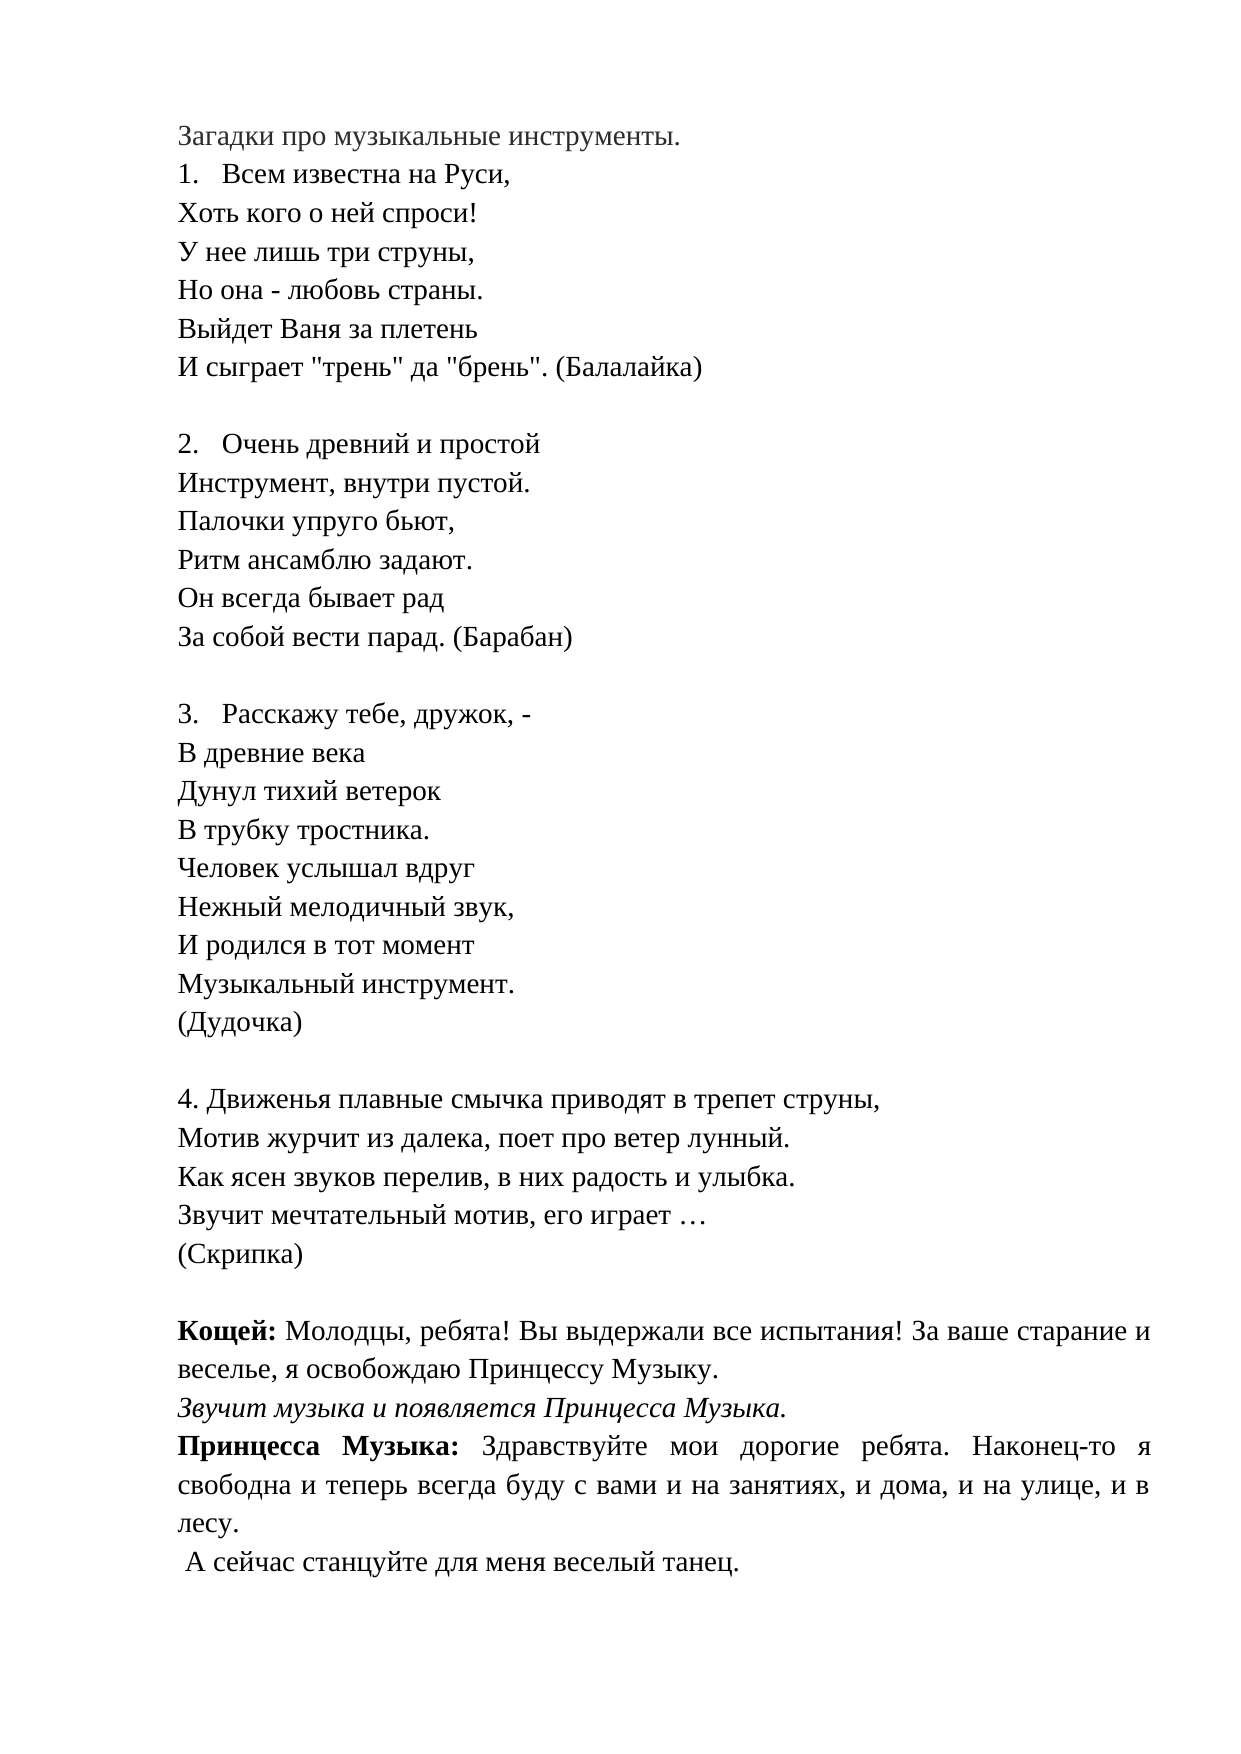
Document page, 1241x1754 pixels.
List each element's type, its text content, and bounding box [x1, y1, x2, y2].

text У нее лишь три струны, [177, 234, 1152, 267]
text Человек услышал вдруг [177, 850, 1152, 884]
text В древние века [177, 735, 1152, 768]
text 4. Движенья плавные смычка приводят в трепет струны, [177, 1082, 1152, 1115]
text Звучит музыка и появляется Принцесса Музыка. [177, 1390, 1152, 1423]
text Принцесса Музыка: Здравствуйте мои дорогие ребята. Наконец-то я свободна и теперь всегда буду с вами и на занятиях, и дома, и на улице, и в лесу. [177, 1428, 1152, 1539]
list Расскажу тебе, дружок, - [177, 696, 1152, 730]
text Палочки упруго бьют, [177, 503, 1152, 537]
text Звучит мечтательный мотив, его играет … [177, 1197, 1152, 1231]
text Музыкальный инструмент. [177, 966, 1152, 999]
text Он всегда бывает рад [177, 581, 1152, 614]
text (Скрипка) [177, 1236, 1152, 1269]
text В трубку тростника. [177, 812, 1152, 845]
text Выйдет Ваня за плетень [177, 311, 1152, 344]
text И родился в тот момент [177, 927, 1152, 961]
text А сейчас станцуйте для меня веселый танец. [177, 1544, 1152, 1578]
text Нежный мелодичный звук, [177, 889, 1152, 922]
text Дунул тихий ветерок [177, 773, 1152, 807]
text Ритм ансамблю задают. [177, 542, 1152, 576]
text Мотив журчит из далека, поет про ветер лунный. [177, 1120, 1152, 1154]
text Но она - любовь страны. [177, 272, 1152, 306]
text Загадки про музыкальные инструменты. [177, 118, 1152, 152]
text И сыграет "трень" да "брень". (Балалайка) [177, 349, 1152, 383]
text Хоть кого о ней спроси! [177, 195, 1152, 229]
text Как ясен звуков перелив, в них радость и улыбка. [177, 1159, 1152, 1192]
text За собой вести парад. (Барабан) [177, 619, 1152, 653]
list Всем известна на Руси, [177, 157, 1152, 190]
text Кощей: Молодцы, ребята! Вы выдержали все испытания! За ваше старание и веселье, я освобождаю Принцессу Музыку. [177, 1313, 1152, 1385]
text Инструмент, внутри пустой. [177, 465, 1152, 498]
list Очень древний и простой [177, 426, 1152, 460]
text (Дудочка) [177, 1004, 1152, 1038]
